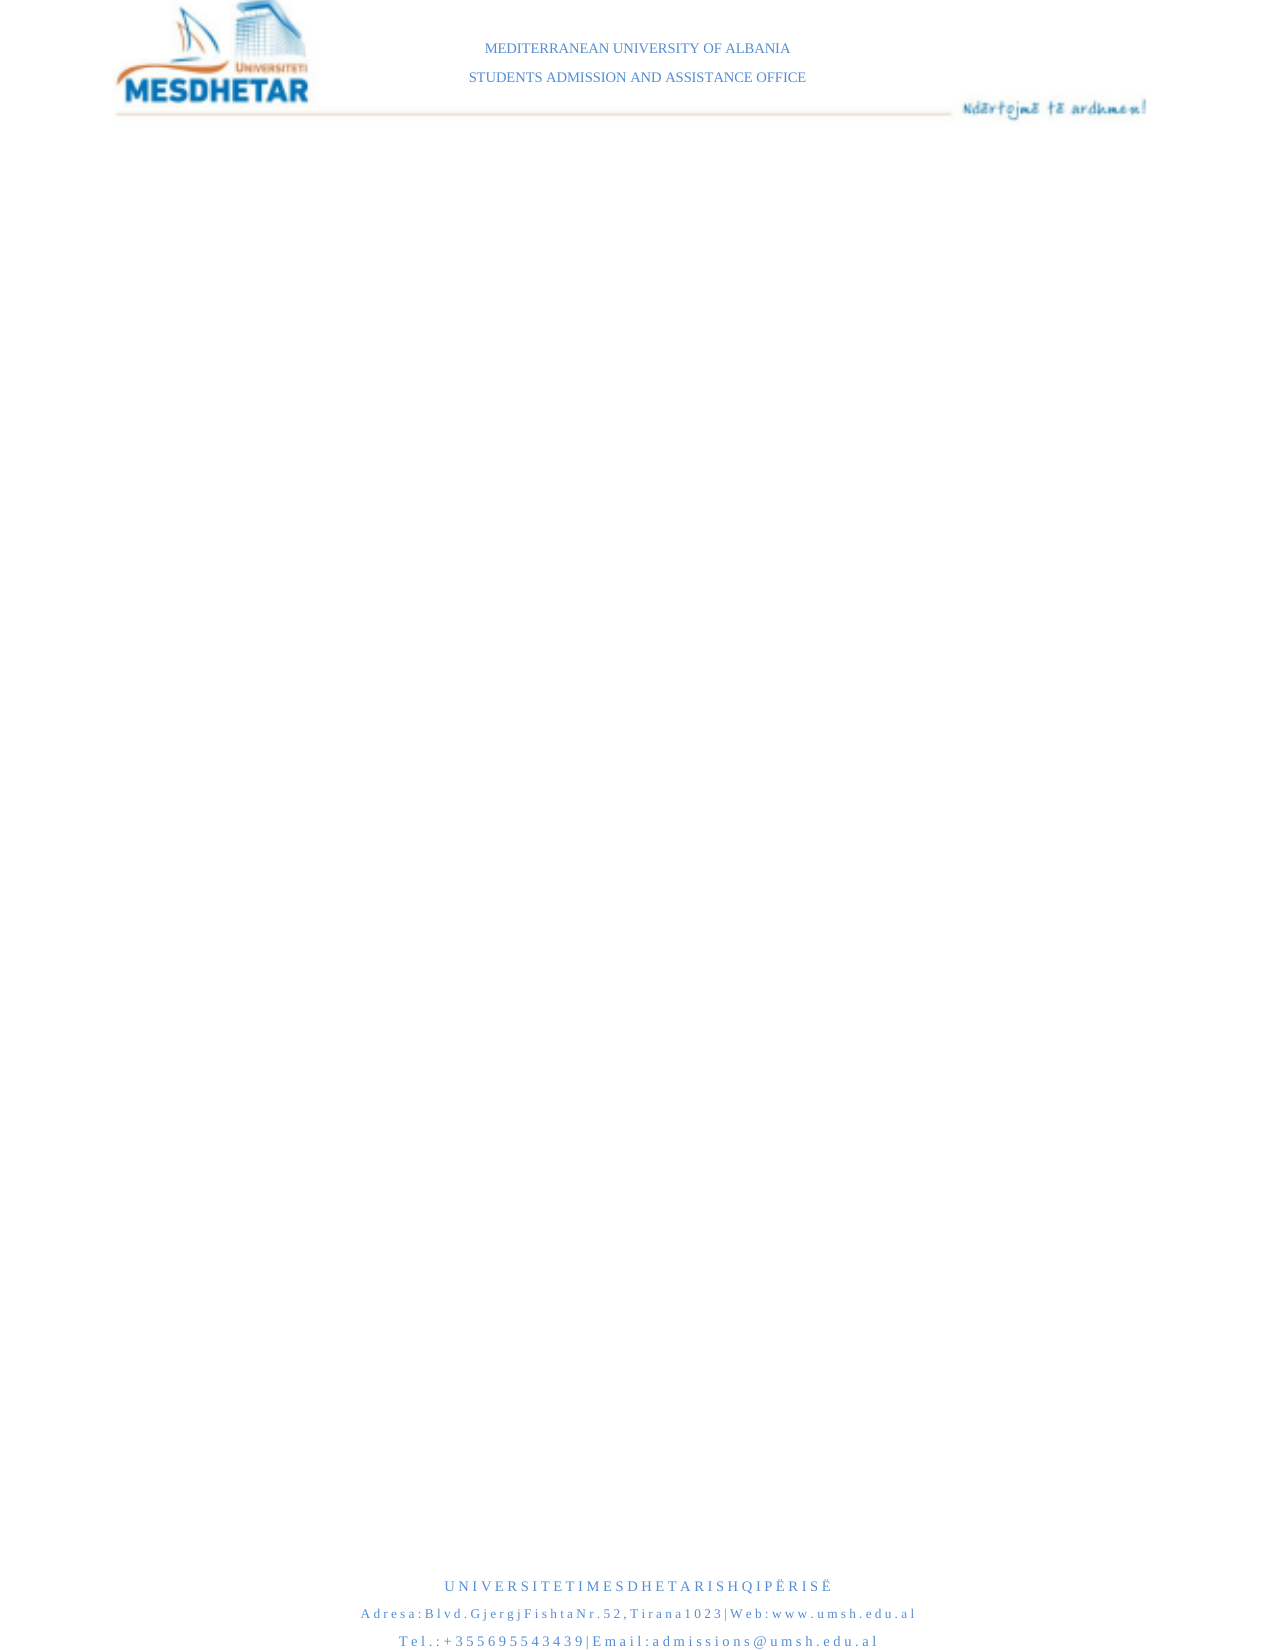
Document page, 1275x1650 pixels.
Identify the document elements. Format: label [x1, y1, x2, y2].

picture [112, 0, 1163, 137]
